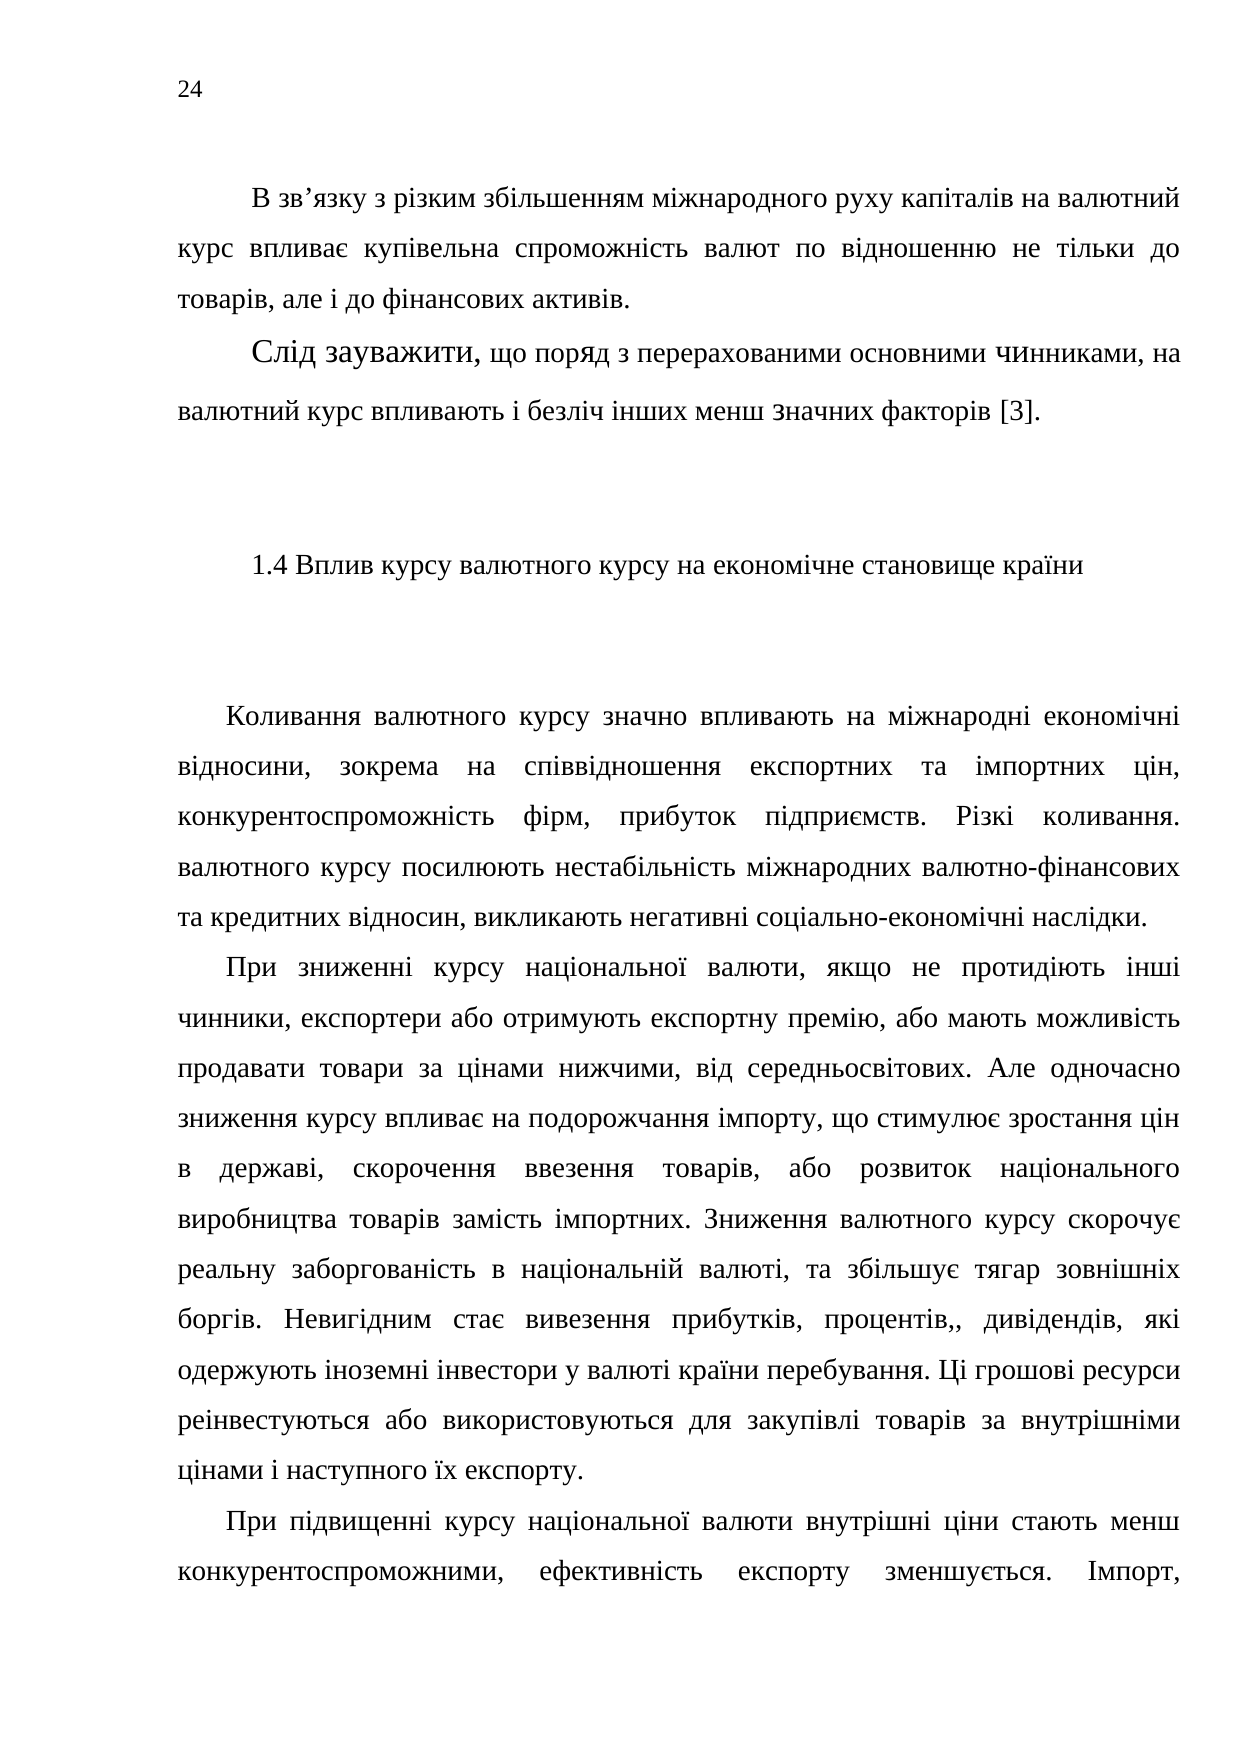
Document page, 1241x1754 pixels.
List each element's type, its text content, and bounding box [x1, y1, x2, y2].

text Слід зауважити, що поряд з перерахованими основними чинниками, на валютний курс впливають і безліч інших менш значних факторів [3]. [177, 331, 1181, 427]
text 1.4 Вплив курсу валютного курсу на економічне становище країни [177, 547, 1181, 580]
text При зниженні курсу національної валюти, якщо не протидіють інші чинники, експортери або отримують експортну премію, або мають можливість продавати товари за цінами нижчими, від середньосвітових. Але одночасно зниження курсу впливає на подорожчання імпорту, що стимулює зростання цін в державі, скорочення ввезення товарів, або розвиток національного виробництва товарів замість імпортних. Зниження валютного курсу скорочує реальну заборгованість в національній валюті, та збільшує тягар зовнішніх боргів. Невигідним стає вивезення прибутків, процентів,, дивідендів, які одержують іноземні інвестори у валюті країни перебування. Ці грошові ресурси реінвестуються або використовуються для закупівлі товарів за внутрішніми цінами і наступного їх експорту. [177, 949, 1181, 1486]
text В зв’язку з різким збільшенням міжнародного руху капіталів на валютний курс впливає купівельна спроможність валют по відношенню не тільки до товарів, але і до фінансових активів. [177, 180, 1181, 314]
text Коливання валютного курсу значно впливають на міжнародні економічні відносини, зокрема на співвідношення експортних та імпортних цін, конкурентоспроможність фірм, прибуток підприємств. Різкі коливання. валютного курсу посилюють нестабільність міжнародних валютно-фінансових та кредитних відносин, викликають негативні соціально-економічні наслідки. [177, 698, 1181, 933]
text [177, 1503, 1181, 1587]
